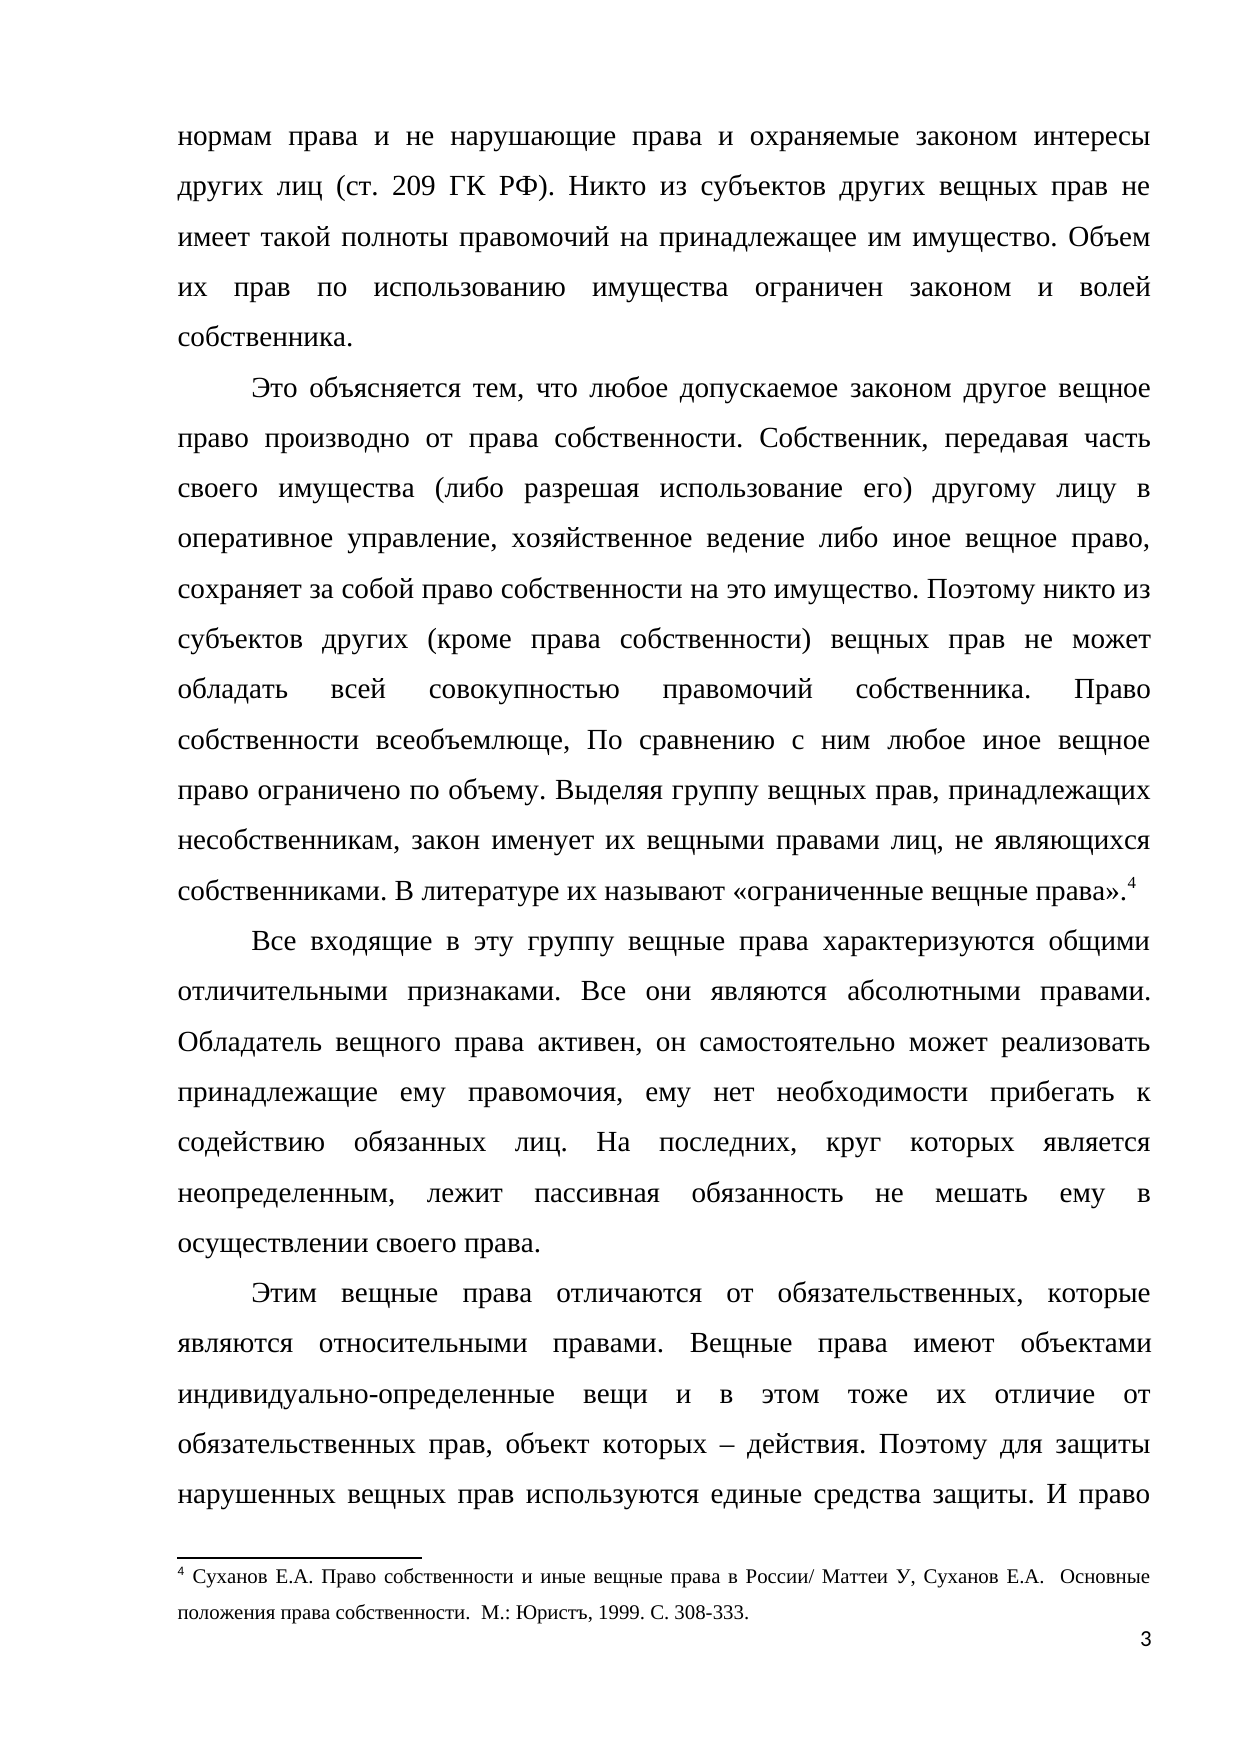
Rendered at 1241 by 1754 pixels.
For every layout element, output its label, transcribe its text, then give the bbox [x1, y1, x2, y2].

text Это объясняется тем, что любое допускаемое законом другое вещное право производно от права собственности. Собственник, передавая часть своего имущества (либо разрешая использование его) другому лицу в оперативное управление, хозяйственное ведение либо иное вещное право, сохраняет за собой право собственности на это имущество. Поэтому никто из субъектов других (кроме права собственности) вещных прав не может обладать всей совокупностью правомочий собственника. Право собственности всеобъемлюще, По сравнению с ним любое иное вещное право ограничено по объему. Выделяя группу вещных прав, принадлежащих несобственникам, закон именует их вещными правами лиц, не являющихся собственниками. В литературе их называют «ограниченные вещные права». [177, 370, 1152, 906]
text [177, 118, 1152, 353]
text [177, 1275, 1152, 1510]
text Все входящие в эту группу вещные права характеризуются общими отличительными признаками. Все они являются абсолютными правами. Обладатель вещного права активен, он самостоятельно может реализовать принадлежащие ему правомочия, ему нет необходимости прибегать к содействию обязанных лиц. На последних, круг которых является неопределенным, лежит пассивная обязанность не мешать ему в осуществлении своего права. [177, 923, 1152, 1258]
